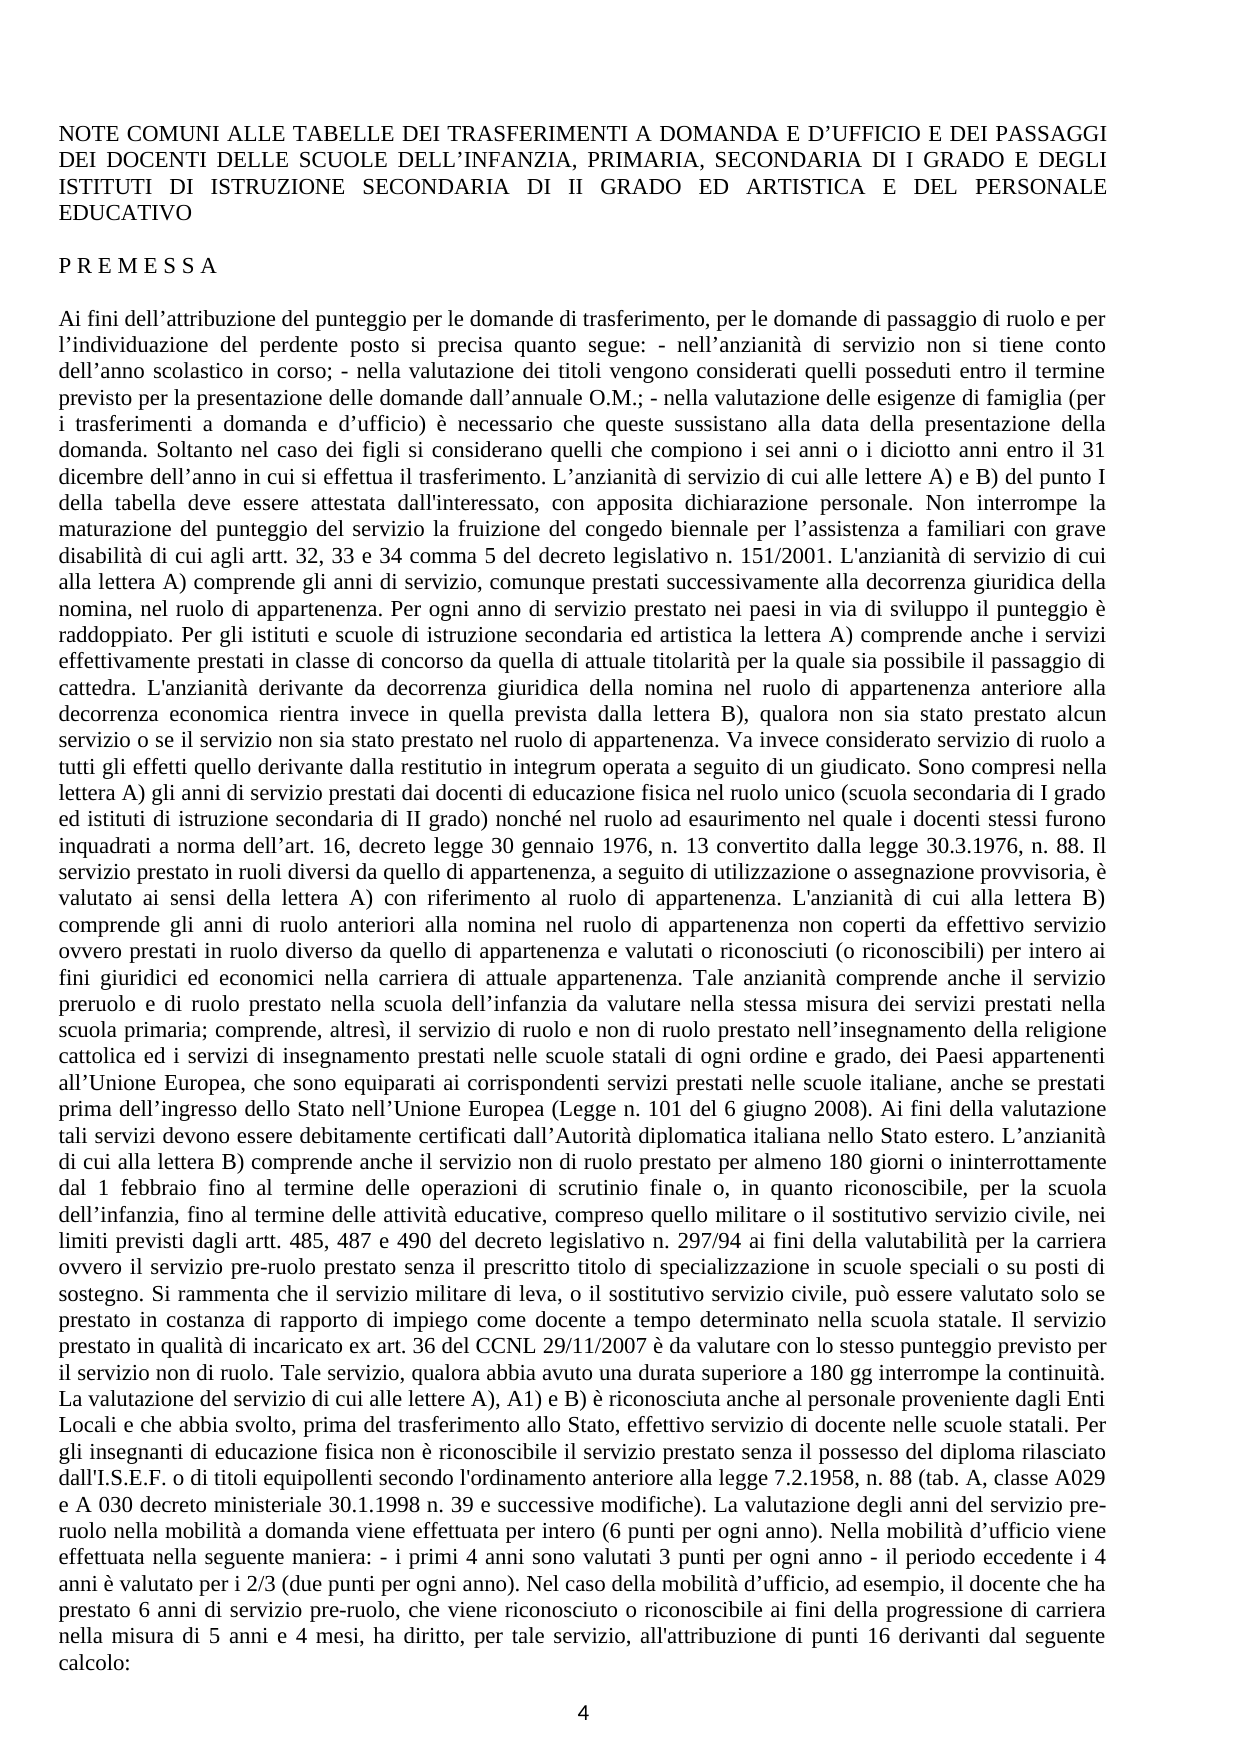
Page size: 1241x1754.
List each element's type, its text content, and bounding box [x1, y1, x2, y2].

text NOTE COMUNI ALLE TABELLE DEI TRASFERIMENTI A DOMANDA E D’UFFICIO E DEI PASSAGGI DEI DOCENTI DELLE SCUOLE DELL’INFANZIA, PRIMARIA, SECONDARIA DI I GRADO E DEGLI ISTITUTI DI ISTRUZIONE SECONDARIA DI II GRADO ED ARTISTICA E DEL PERSONALE EDUCATIVO [58, 120, 1108, 226]
text P R E M E S S A [58, 252, 1108, 278]
text Ai fini dell’attribuzione del punteggio per le domande di trasferimento, per le domande di passaggio di ruolo e per l’individuazione del perdente posto si precisa quanto segue: - nell’anzianità di servizio non si tiene conto dell’anno scolastico in corso; - nella valutazione dei titoli vengono considerati quelli posseduti entro il termine previsto per la presentazione delle domande dall’annuale O.M.; - nella valutazione delle esigenze di famiglia (per i trasferimenti a domanda e d’ufficio) è necessario che queste sussistano alla data della presentazione della domanda. Soltanto nel caso dei figli si considerano quelli che compiono i sei anni o i diciotto anni entro il 31 dicembre dell’anno in cui si effettua il trasferimento. L’anzianità di servizio di cui alle lettere A) e B) del punto I della tabella deve essere attestata dall'interessato, con apposita dichiarazione personale. Non interrompe la maturazione del punteggio del servizio la fruizione del congedo biennale per l’assistenza a familiari con grave disabilità di cui agli artt. 32, 33 e 34 comma 5 del decreto legislativo n. 151/2001. L'anzianità di servizio di cui alla lettera A) comprende gli anni di servizio, comunque prestati successivamente alla decorrenza giuridica della nomina, nel ruolo di appartenenza. Per ogni anno di servizio prestato nei paesi in via di sviluppo il punteggio è raddoppiato. Per gli istituti e scuole di istruzione secondaria ed artistica la lettera A) comprende anche i servizi effettivamente prestati in classe di concorso da quella di attuale titolarità per la quale sia possibile il passaggio di cattedra. L'anzianità derivante da decorrenza giuridica della nomina nel ruolo di appartenenza anteriore alla decorrenza economica rientra invece in quella prevista dalla lettera B), qualora non sia stato prestato alcun servizio o se il servizio non sia stato prestato nel ruolo di appartenenza. Va invece considerato servizio di ruolo a tutti gli effetti quello derivante dalla restitutio in integrum operata a seguito di un giudicato. Sono compresi nella lettera A) gli anni di servizio prestati dai docenti di educazione fisica nel ruolo unico (scuola secondaria di I grado ed istituti di istruzione secondaria di II grado) nonché nel ruolo ad esaurimento nel quale i docenti stessi furono inquadrati a norma dell’art. 16, decreto legge 30 gennaio 1976, n. 13 convertito dalla legge 30.3.1976, n. 88. Il servizio prestato in ruoli diversi da quello di appartenenza, a seguito di utilizzazione o assegnazione provvisoria, è valutato ai sensi della lettera A) con riferimento al ruolo di appartenenza. L'anzianità di cui alla lettera B) comprende gli anni di ruolo anteriori alla nomina nel ruolo di appartenenza non coperti da effettivo servizio ovvero prestati in ruolo diverso da quello di appartenenza e valutati o riconosciuti (o riconoscibili) per intero ai fini giuridici ed economici nella carriera di attuale appartenenza. Tale anzianità comprende anche il servizio preruolo e di ruolo prestato nella scuola dell’infanzia da valutare nella stessa misura dei servizi prestati nella scuola primaria; comprende, altresì, il servizio di ruolo e non di ruolo prestato nell’insegnamento della religione cattolica ed i servizi di insegnamento prestati nelle scuole statali di ogni ordine e grado, dei Paesi appartenenti all’Unione Europea, che sono equiparati ai corrispondenti servizi prestati nelle scuole italiane, anche se prestati prima dell’ingresso dello Stato nell’Unione Europea (Legge n. 101 del 6 giugno 2008). Ai fini della valutazione tali servizi devono essere debitamente certificati dall’Autorità diplomatica italiana nello Stato estero. L’anzianità di cui alla lettera B) comprende anche il servizio non di ruolo prestato per almeno 180 giorni o ininterrottamente dal 1 febbraio fino al termine delle operazioni di scrutinio finale o, in quanto riconoscibile, per la scuola dell’infanzia, fino al termine delle attività educative, compreso quello militare o il sostitutivo servizio civile, nei limiti previsti dagli artt. 485, 487 e 490 del decreto legislativo n. 297/94 ai fini della valutabilità per la carriera ovvero il servizio pre-ruolo prestato senza il prescritto titolo di specializzazione in scuole speciali o su posti di sostegno. Si rammenta che il servizio militare di leva, o il sostitutivo servizio civile, può essere valutato solo se prestato in costanza di rapporto di impiego come docente a tempo determinato nella scuola statale. Il servizio prestato in qualità di incaricato ex art. 36 del CCNL 29/11/2007 è da valutare con lo stesso punteggio previsto per il servizio non di ruolo. Tale servizio, qualora abbia avuto una durata superiore a 180 gg interrompe la continuità. La valutazione del servizio di cui alle lettere A), A1) e B) è riconosciuta anche al personale proveniente dagli Enti Locali e che abbia svolto, prima del trasferimento allo Stato, effettivo servizio di docente nelle scuole statali. Per gli insegnanti di educazione fisica non è riconoscibile il servizio prestato senza il possesso del diploma rilasciato dall'I.S.E.F. o di titoli equipollenti secondo l'ordinamento anteriore alla legge 7.2.1958, n. 88 (tab. A, classe A029 e A 030 decreto ministeriale 30.1.1998 n. 39 e successive modifiche). La valutazione degli anni del servizio pre-ruolo nella mobilità a domanda viene effettuata per intero (6 punti per ogni anno). Nella mobilità d’ufficio viene effettuata nella seguente maniera: - i primi 4 anni sono valutati 3 punti per ogni anno - il periodo eccedente i 4 anni è valutato per i 2/3 (due punti per ogni anno). Nel caso della mobilità d’ufficio, ad esempio, il docente che ha prestato 6 anni di servizio pre-ruolo, che viene riconosciuto o riconoscibile ai fini della progressione di carriera nella misura di 5 anni e 4 mesi, ha diritto, per tale servizio, all'attribuzione di punti 16 derivanti dal seguente calcolo: [58, 305, 1108, 1675]
